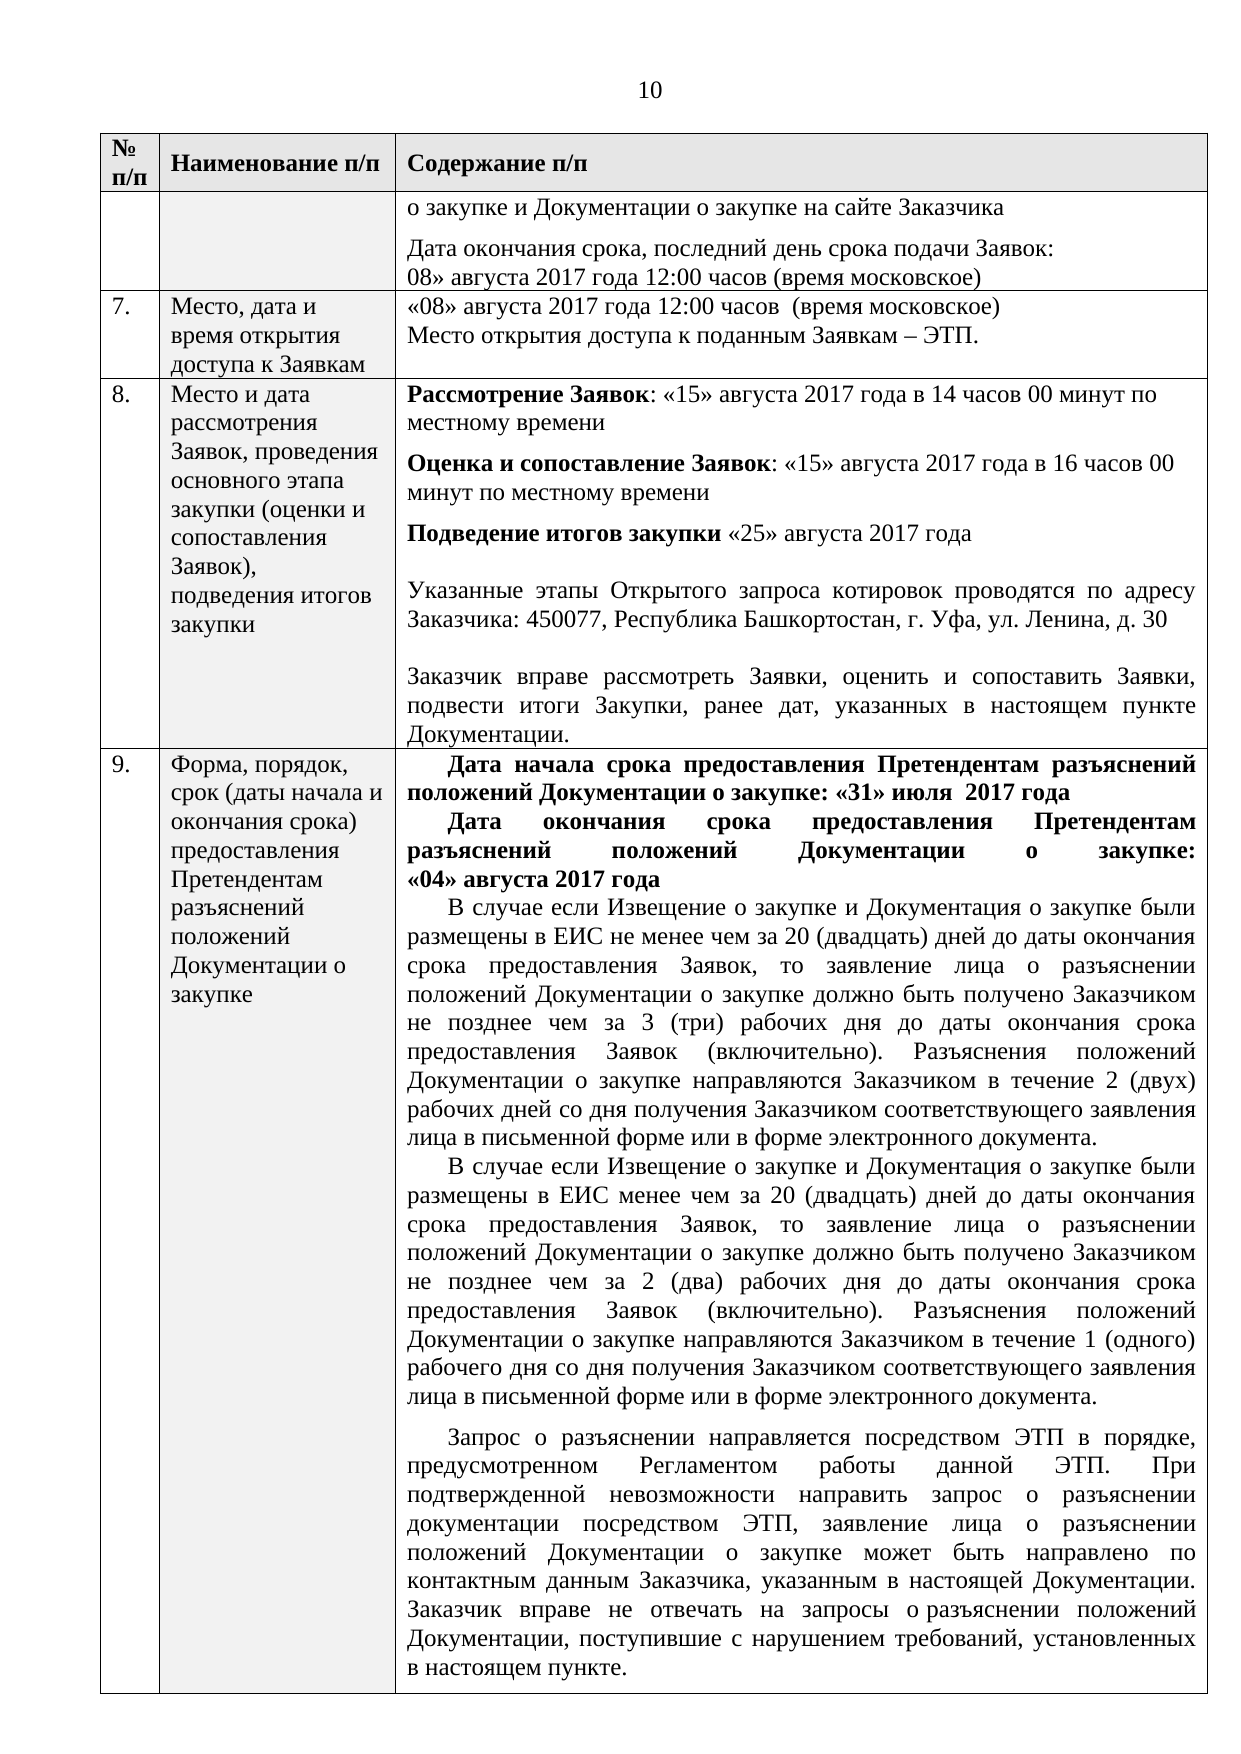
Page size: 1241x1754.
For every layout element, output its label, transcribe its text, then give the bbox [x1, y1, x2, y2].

table_cell «08» августа 2017 года 12:00 часов (время московское) Место открытия доступа к поданным Заявкам – ЭТП. [396, 291, 1207, 378]
table_header № п/п [101, 134, 159, 191]
table_cell [101, 192, 159, 290]
table_header Содержание п/п [396, 134, 1207, 191]
table_cell [101, 379, 159, 748]
table_cell Рассмотрение Заявок: «15» августа 2017 года в 14 часов 00 минут по местному времени Оценка и сопоставление Заявок: «15» августа 2017 года в 16 часов 00 минут по местному времени Подведение итогов закупки «25» августа 2017 года Указанные этапы Открытого запроса котировок проводятся по адресу Заказчика: 450077, Республика Башкортостан, г. Уфа, ул. Ленина, д. 30 Заказчик вправе рассмотреть Заявки, оценить и сопоставить Заявки, подвести итоги Закупки, ранее дат, указанных в настоящем пункте Документации. [396, 379, 1207, 748]
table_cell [160, 749, 395, 1693]
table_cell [396, 192, 1207, 290]
table_cell [101, 749, 159, 1693]
table_cell [101, 291, 159, 378]
table_cell Место, дата и время открытия доступа к Заявкам [160, 291, 395, 378]
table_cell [160, 192, 395, 290]
table_header Наименование п/п [160, 134, 395, 191]
table_cell Место и дата рассмотрения Заявок, проведения основного этапа закупки (оценки и сопоставления Заявок), подведения итогов закупки [160, 379, 395, 748]
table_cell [396, 749, 1207, 1693]
